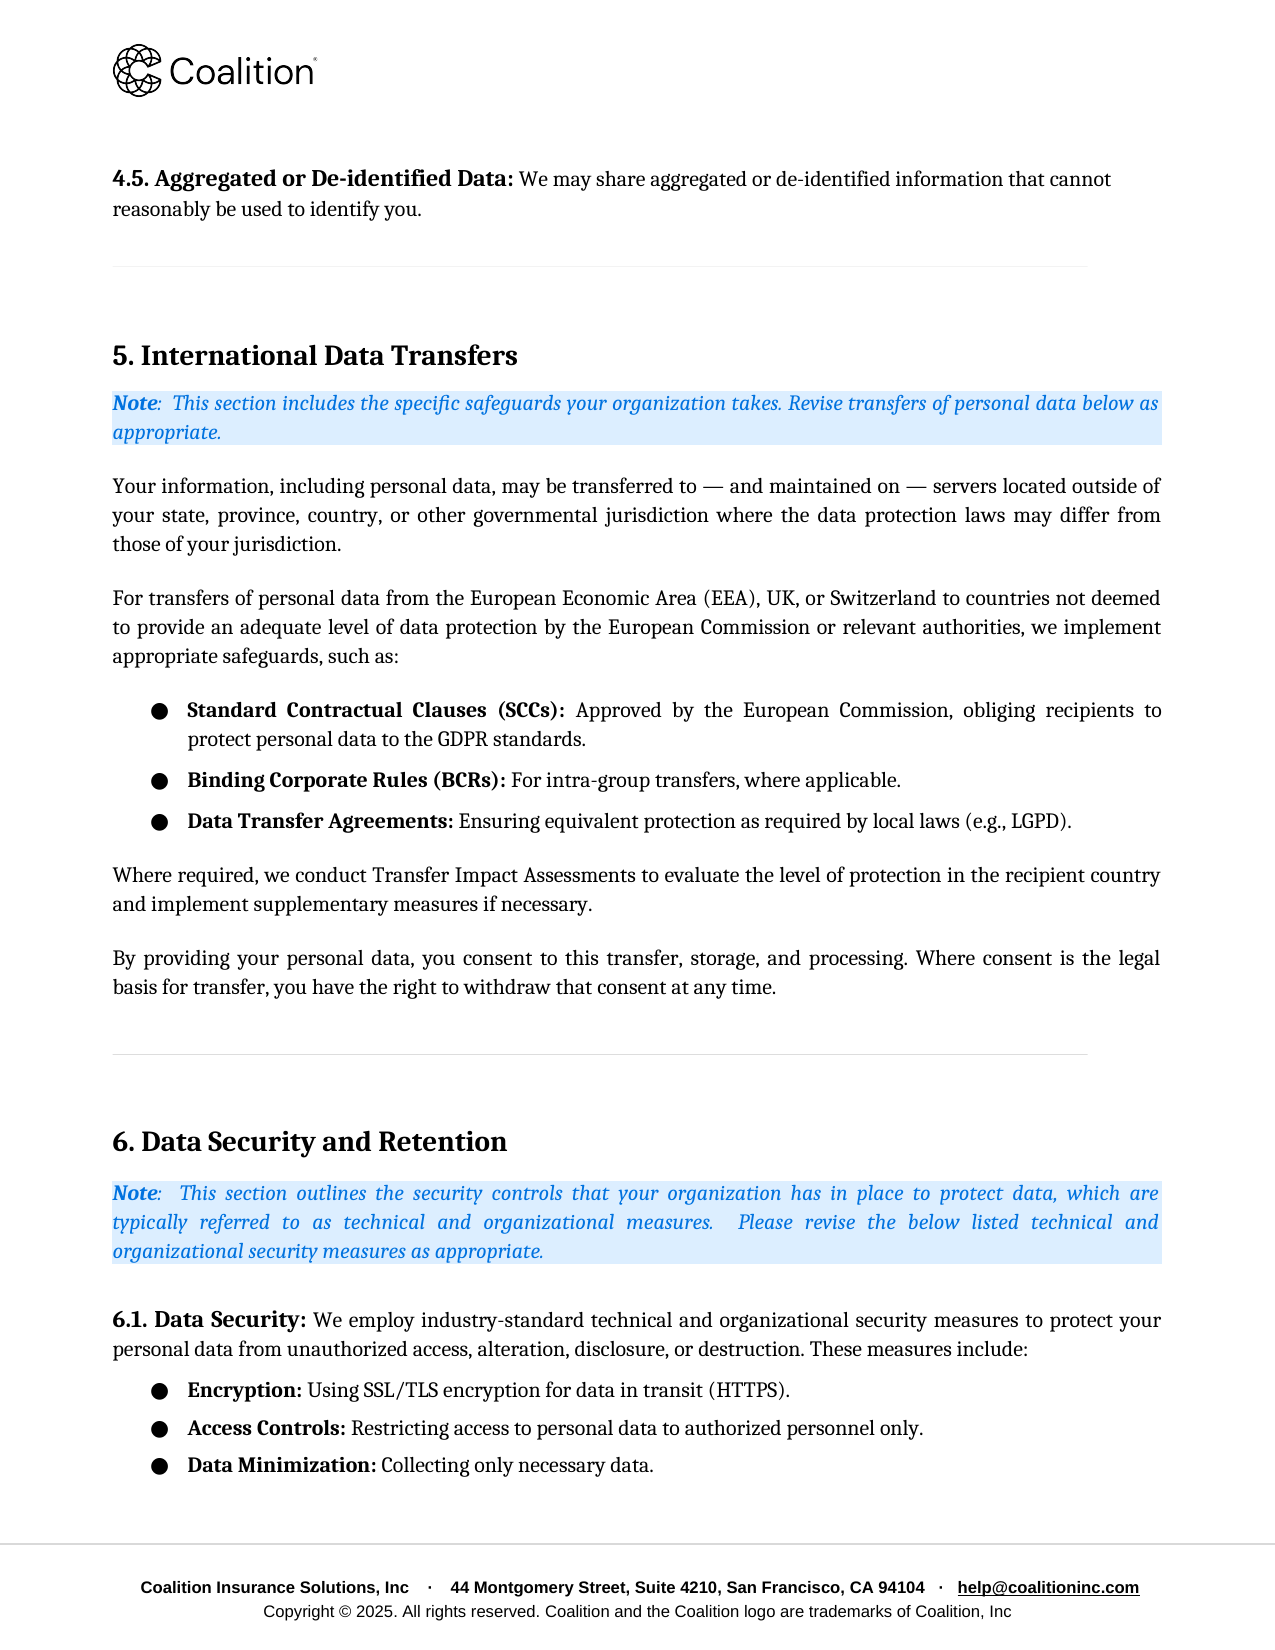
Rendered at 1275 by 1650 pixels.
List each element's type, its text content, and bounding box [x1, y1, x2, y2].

list Access Controls: Restricting access to personal data to authorized personnel only. [150, 1416, 1162, 1441]
text For transfers of personal data from the European Economic Area (EEA), UK, or Switzerland to countries not deemed to provide an adequate level of data protection by the European Commission or relevant authorities, we implement appropriate safeguards, such as: [112, 585, 1162, 668]
list Data Transfer Agreements: Ensuring equivalent protection as required by local laws (e.g., LGPD). [150, 809, 1162, 834]
text Your information, including personal data, may be transferred to — and maintained on — servers located outside of your state, province, country, or other governmental jurisdiction where the data protection laws may differ from those of your jurisdiction. [112, 473, 1162, 557]
text 4.5. Aggregated or De-identified Data: We may share aggregated or de-identified information that cannot reasonably be used to identify you. [112, 165, 1162, 251]
list Encryption: Using SSL/TLS encryption for data in transit (HTTPS). [150, 1378, 1162, 1403]
list Binding Corporate Rules (BCRs): For intra-group transfers, where applicable. [150, 768, 1162, 793]
list Data Minimization: Collecting only necessary data. [150, 1453, 1162, 1478]
list Standard Contractual Clauses (SCCs): Approved by the European Commission, obliging recipients to protect personal data to the GDPR standards. [150, 697, 1162, 751]
text By providing your personal data, you consent to this transfer, storage, and processing. Where consent is the legal basis for transfer, you have the right to withdraw that consent at any time. [112, 946, 1162, 1000]
text Note: This section outlines the security controls that your organization has in place to protect data, which are typically referred to as technical and organizational measures. Please revise the below listed technical and organizational security measures as appropriate. [112, 1181, 1162, 1264]
text 6.1. Data Security: We employ industry-standard technical and organizational security measures to protect your personal data from unauthorized access, alteration, disclosure, or destruction. These measures include: [112, 1305, 1162, 1362]
text Where required, we conduct Transfer Impact Assessments to evaluate the level of protection in the recipient country and implement supplementary measures if necessary. [112, 863, 1162, 917]
subtitle 6. Data Security and Retention [112, 1125, 1162, 1159]
picture [112, 42, 318, 100]
subtitle 5. International Data Transfers [112, 308, 1162, 373]
text Note: This section includes the specific safeguards your organization takes. Revise transfers of personal data below as appropriate. [112, 391, 1162, 445]
